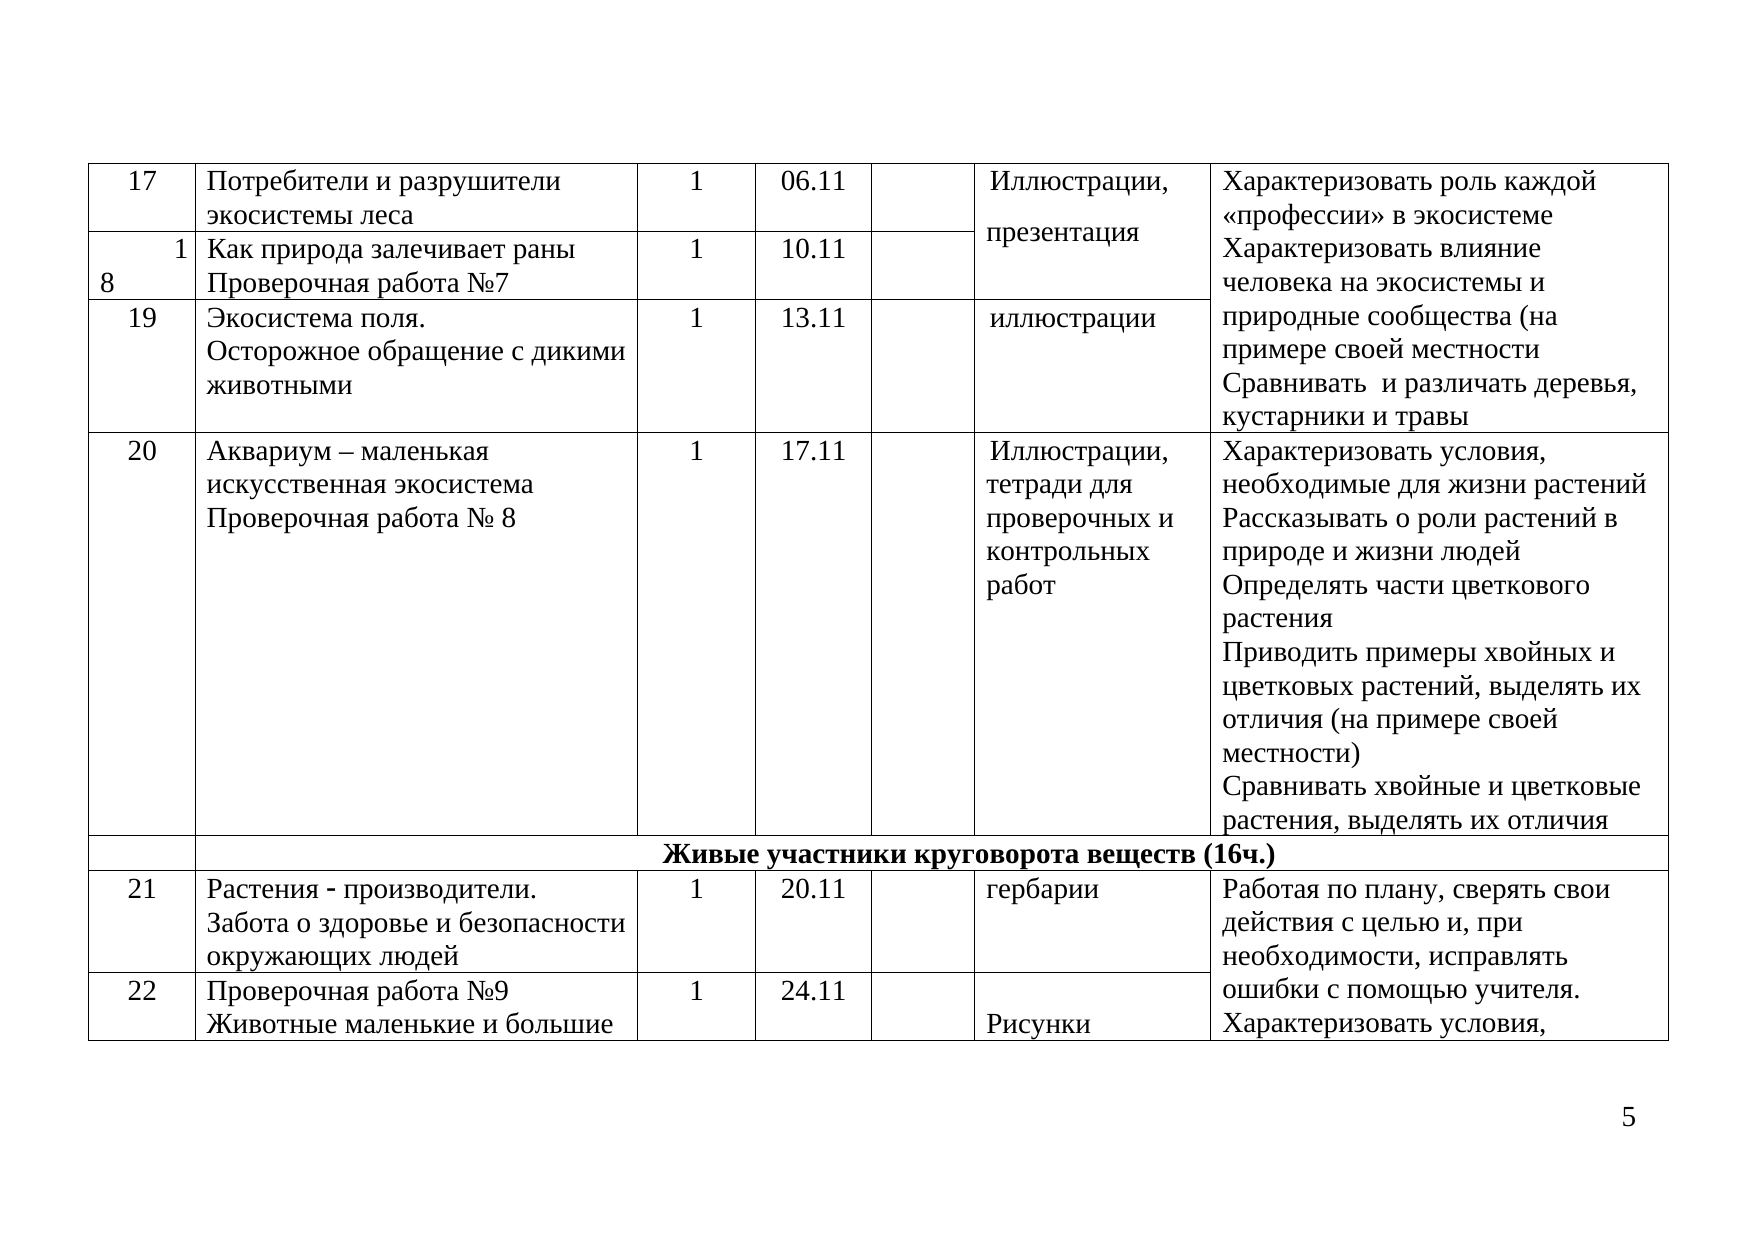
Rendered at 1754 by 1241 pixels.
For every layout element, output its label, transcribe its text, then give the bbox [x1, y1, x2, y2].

table_cell Иллюстрации, тетради для проверочных и контрольных работ [975, 433, 1210, 835]
table_cell Потребители и разрушители экосистемы леса [196, 164, 637, 231]
table_cell [872, 300, 974, 432]
table_cell 13.11 [756, 300, 871, 432]
table_cell 1 [638, 300, 755, 432]
table_cell 1 [638, 232, 755, 299]
table_cell 21 [89, 871, 195, 972]
table_cell 10.11 [756, 232, 871, 299]
table_cell 22 [89, 973, 195, 1040]
table_cell 20 [89, 433, 195, 835]
table_cell Рисунки животных [975, 973, 1210, 1040]
table_cell Растения  производители. Забота о здоровье и безопасности окружающих людей [196, 871, 637, 972]
table_cell [872, 433, 974, 835]
table_cell [872, 973, 974, 1040]
table_cell 17 [89, 164, 195, 231]
table_cell Работая по плану, сверять свои действия с целью и, при необходимости, исправлять ошибки с помощью учителя. Характеризовать условия, необходимые для жизни животных [1211, 871, 1668, 1040]
table_cell Характеризовать условия, необходимые для жизни растений Рассказывать о роли растений в природе и жизни людей Определять части цветкового растения Приводить примеры хвойных и цветковых растений, выделять их отличия (на примере своей местности) Сравнивать хвойные и цветковые растения, выделять их отличия [1211, 433, 1668, 835]
table_cell 1 [638, 433, 755, 835]
table_cell Как природа залечивает раны Проверочная работа №7 [196, 232, 637, 299]
table_cell Живые участники круговорота веществ (16ч.) [196, 836, 1668, 870]
table_cell Аквариум – маленькая искусственная экосистема Проверочная работа № 8 [196, 433, 637, 835]
table_cell 1 [638, 973, 755, 1040]
table_cell 19 [89, 300, 195, 432]
table_cell Иллюстрации, презентация [975, 164, 1210, 299]
table_cell [89, 836, 195, 870]
table_cell гербарии [975, 871, 1210, 972]
table_cell 24.11 [756, 973, 871, 1040]
table_cell 18 [89, 232, 195, 299]
table_cell иллюстрации [975, 300, 1210, 432]
table_cell 1 [638, 871, 755, 972]
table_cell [196, 973, 637, 1040]
table_cell [872, 164, 974, 231]
table_cell 06.11 [756, 164, 871, 231]
table_cell Экосистема поля. Осторожное обращение с дикими животными [196, 300, 637, 432]
table_cell 20.11 [756, 871, 871, 972]
table_cell [872, 232, 974, 299]
table_cell 17.11 [756, 433, 871, 835]
table_cell [872, 871, 974, 972]
table_cell 1 [638, 164, 755, 231]
